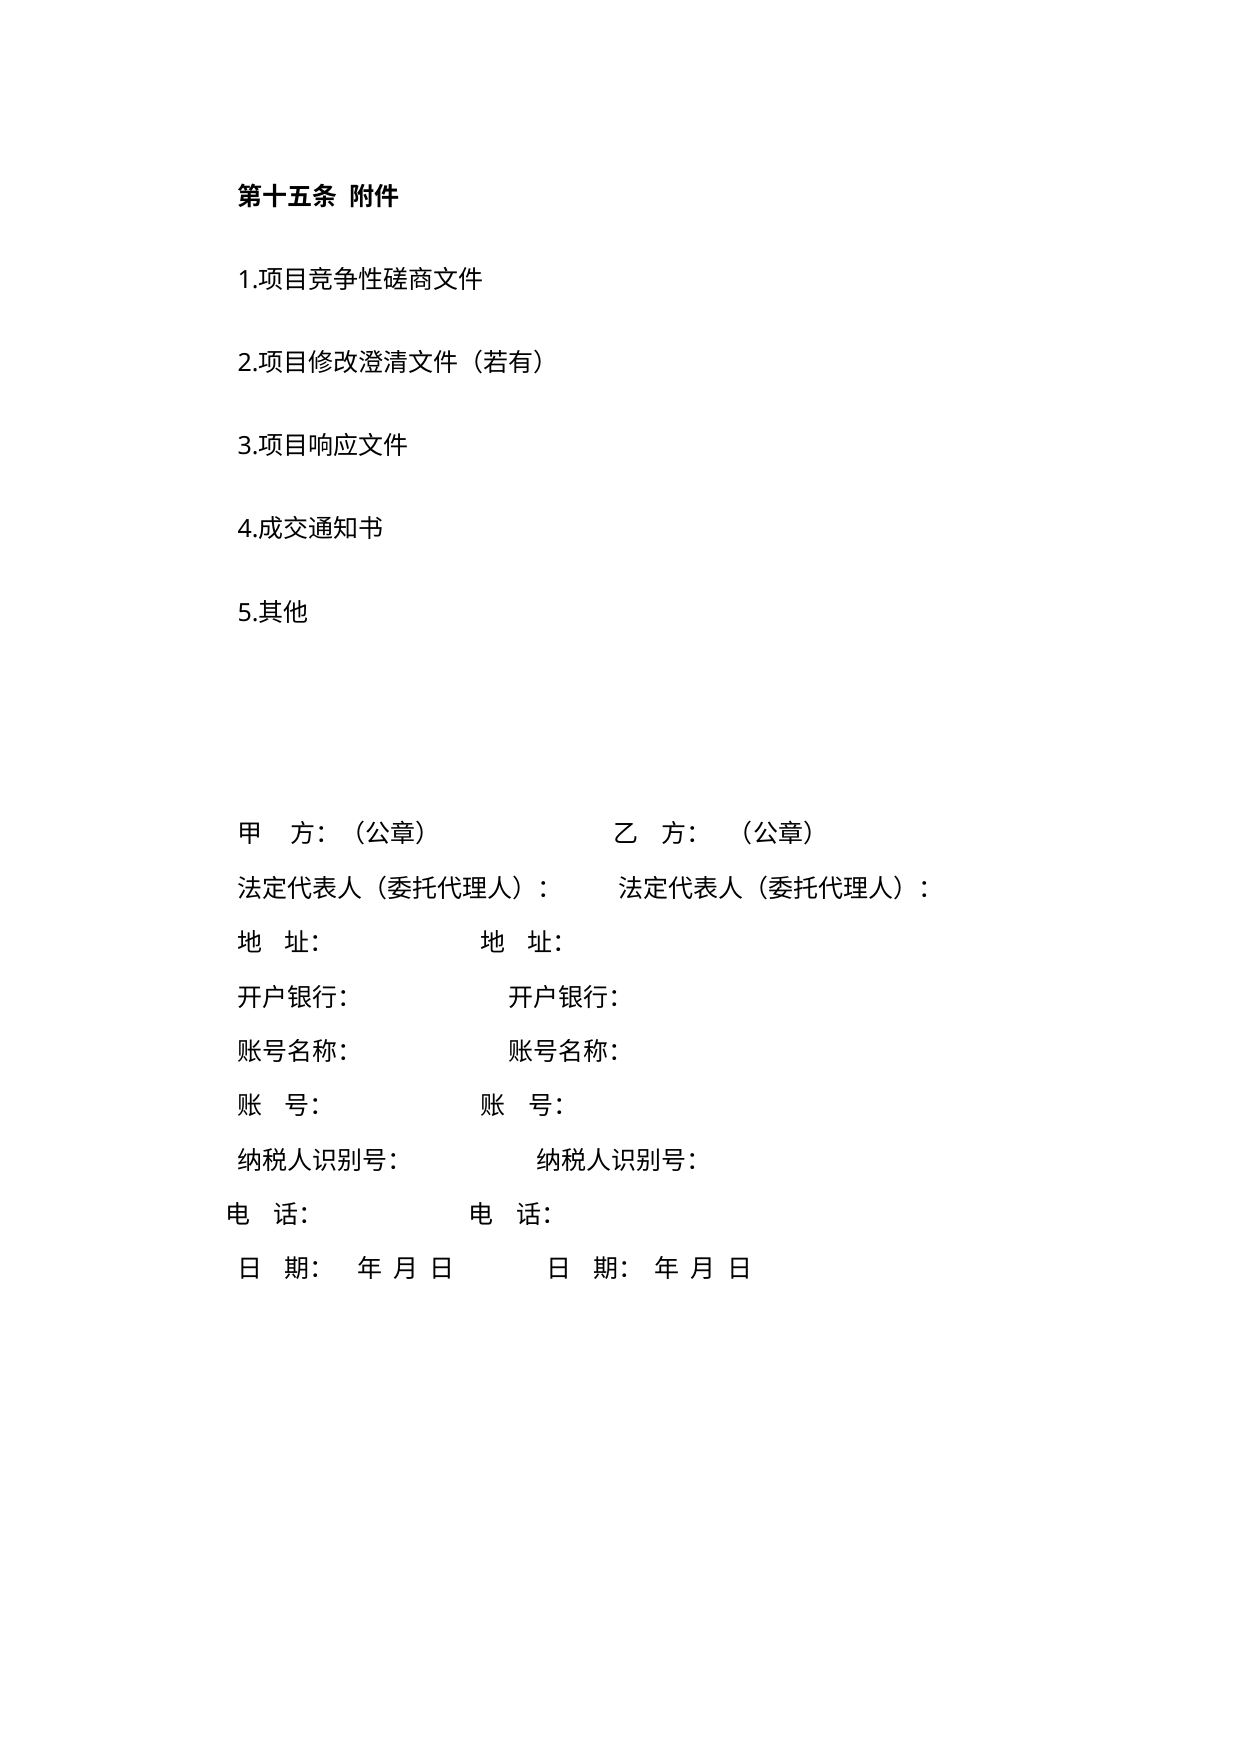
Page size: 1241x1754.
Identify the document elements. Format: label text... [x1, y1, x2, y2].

text 开户银行： 开户银行： [187, 977, 1053, 1013]
text 甲 方：（公章） 乙 方： （公章） [187, 814, 1053, 850]
text 电 话： 电 话： [187, 1194, 1053, 1231]
text 1.项目竞争性磋商文件 [187, 245, 1053, 310]
text 4.成交通知书 [187, 494, 1053, 559]
text 2.项目修改澄清文件（若有） [187, 328, 1053, 393]
text 3.项目响应文件 [187, 411, 1053, 476]
text 账 号： 账 号： [187, 1086, 1053, 1122]
text 日 期： 年 月 日 日 期： 年 月 日 [187, 1249, 1053, 1285]
text 5.其他 [187, 578, 1053, 643]
text 第十五条 附件 [187, 162, 1053, 227]
text 地 址： 地 址： [187, 923, 1053, 959]
text 账号名称： 账号名称： [187, 1031, 1053, 1068]
text 纳税人识别号： 纳税人识别号： [187, 1140, 1053, 1176]
text 法定代表人（委托代理人）： 法定代表人（委托代理人）： [187, 868, 1053, 904]
